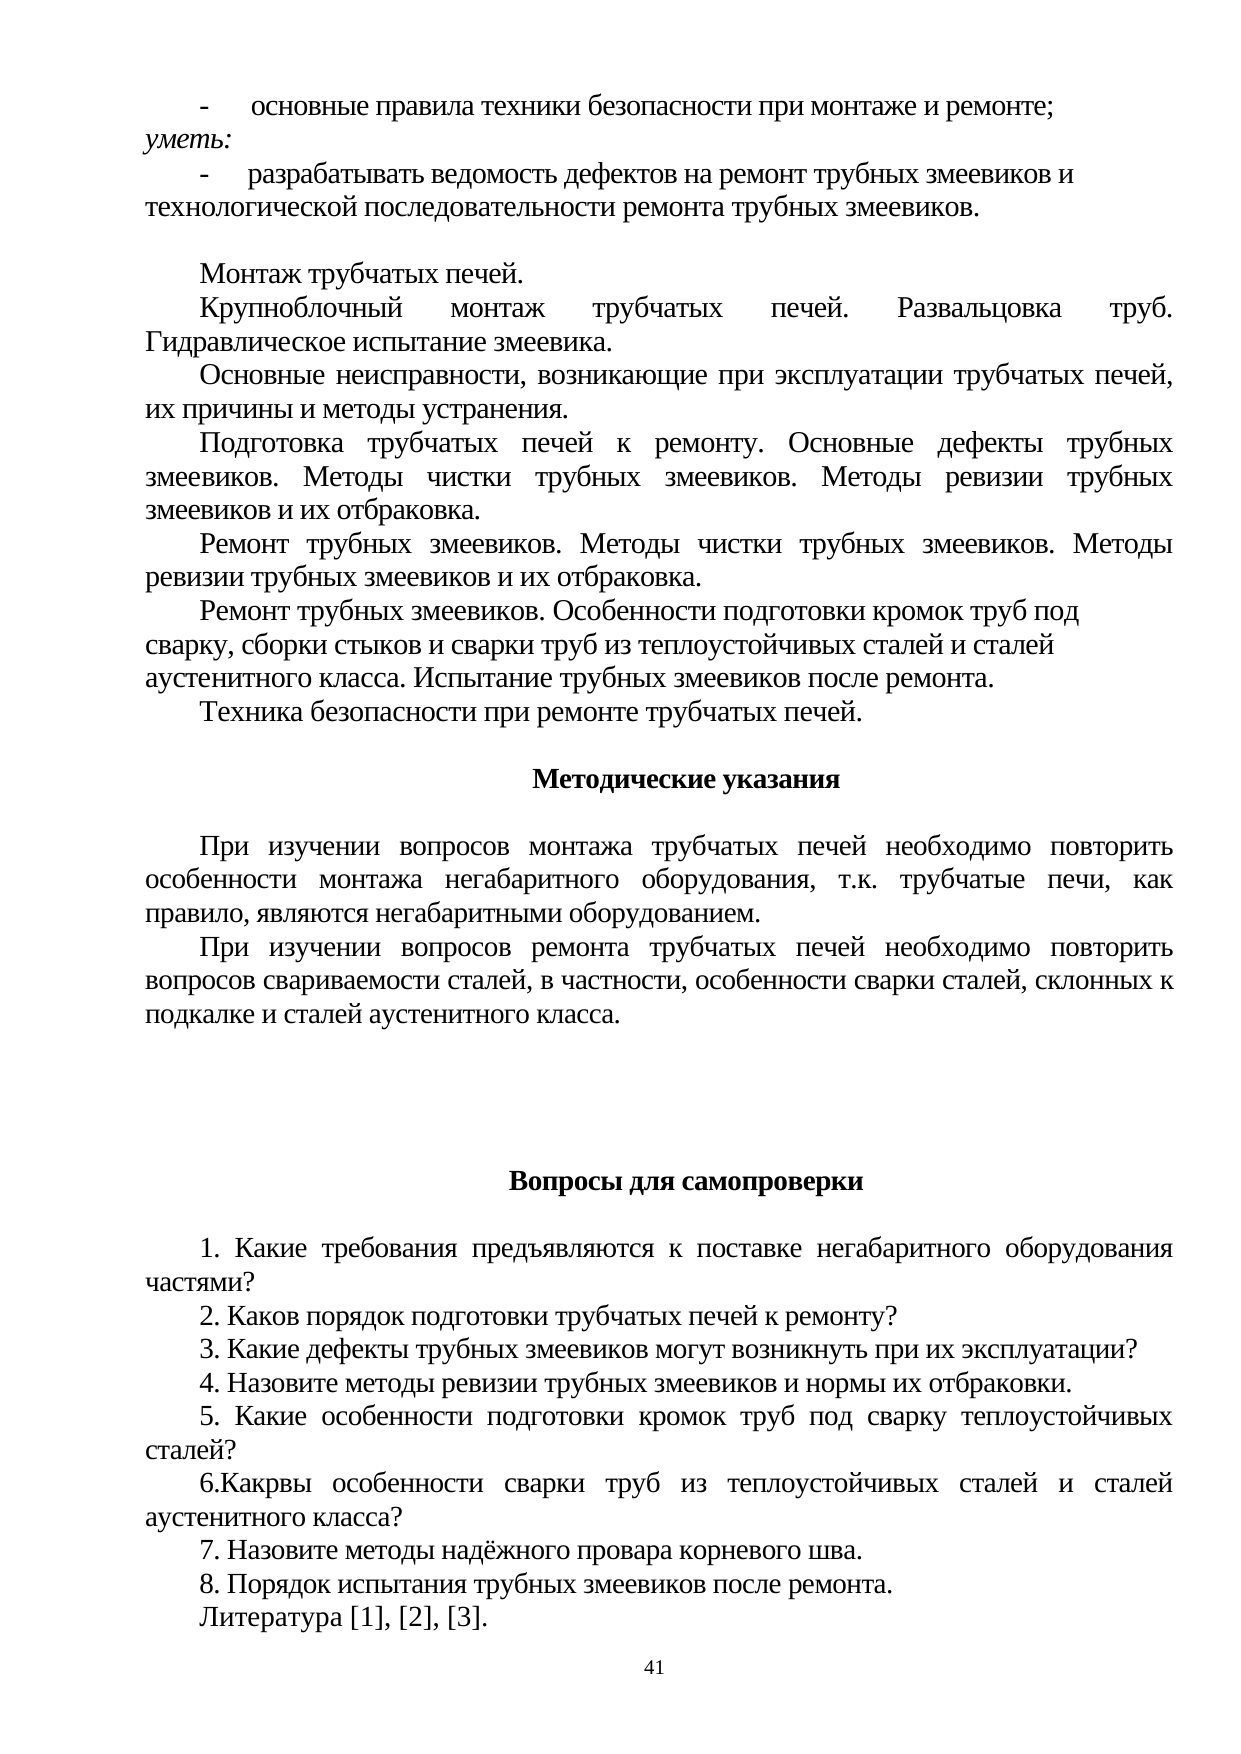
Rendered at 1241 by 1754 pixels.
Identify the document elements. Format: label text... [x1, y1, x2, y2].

text Ремонт трубных змеевиков. Методы чистки трубных змеевиков. Методы ревизии трубных змеевиков и их отбраковка. [145, 526, 1174, 593]
text Методические указания [145, 762, 1174, 795]
text 6.Какрвы особенности сварки труб из теплоустойчивых сталей и сталей аустенитного класса? [145, 1466, 1174, 1533]
text 5. Какие особенности подготовки кромок труб под сварку теплоустойчивых сталей? [145, 1399, 1174, 1466]
list основные правила техники безопасности при монтаже и ремонте; уметь: [145, 89, 1174, 156]
text Вопросы для самопроверки [145, 1164, 1174, 1198]
text 2. Каков порядок подготовки трубчатых печей к ремонту? [145, 1298, 1174, 1332]
text Подготовка трубчатых печей к ремонту. Основные дефекты трубных змеевиков. Методы чистки трубных змеевиков. Методы ревизии трубных змеевиков и их отбраковка. [145, 426, 1174, 526]
text Крупноблочный монтаж трубчатых печей. Развальцовка труб. Гидравлическое испытание змеевика. [145, 291, 1174, 358]
text Литература [1], [2], [3]. [143, 1600, 1169, 1634]
text Монтаж трубчатых печей. [145, 256, 1174, 290]
text 1. Какие требования предъявляются к поставке негабаритного оборудования частями? [145, 1231, 1174, 1298]
text 4. Назовите методы ревизии трубных змеевиков и нормы их отбраковки. [145, 1365, 1174, 1399]
text При изучении вопросов ремонта трубчатых печей необходимо повторить вопросов свариваемости сталей, в частности, особенности сварки сталей, склонных к подкалке и сталей аустенитного класса. [145, 929, 1174, 1030]
text 3. Какие дефекты трубных змеевиков могут возникнуть при их эксплуатации? [145, 1332, 1174, 1365]
text 7. Назовите методы надёжного провара корневого шва. [145, 1533, 1174, 1567]
text Основные неисправности, возникающие при эксплуатации трубчатых печей, их причины и методы устранения. [145, 358, 1174, 425]
text Ремонт трубных змеевиков. Особенности подготовки кромок труб под сварку, сборки стыков и сварки труб из теплоустойчивых сталей и сталей аустенитного класса. Испытание трубных змеевиков после ремонта. [145, 594, 1174, 694]
text 8. Порядок испытания трубных змеевиков после ремонта. [145, 1567, 1174, 1600]
text При изучении вопросов монтажа трубчатых печей необходимо повторить особенности монтажа негабаритного оборудования, т.к. трубчатые печи, как правило, являются негабаритными оборудованием. [145, 829, 1174, 929]
text Техника безопасности при ремонте трубчатых печей. [145, 694, 1174, 728]
text - разрабатывать ведомость дефектов на ремонт трубных змеевиков и технологической последовательности ремонта трубных змеевиков. [145, 156, 1174, 223]
